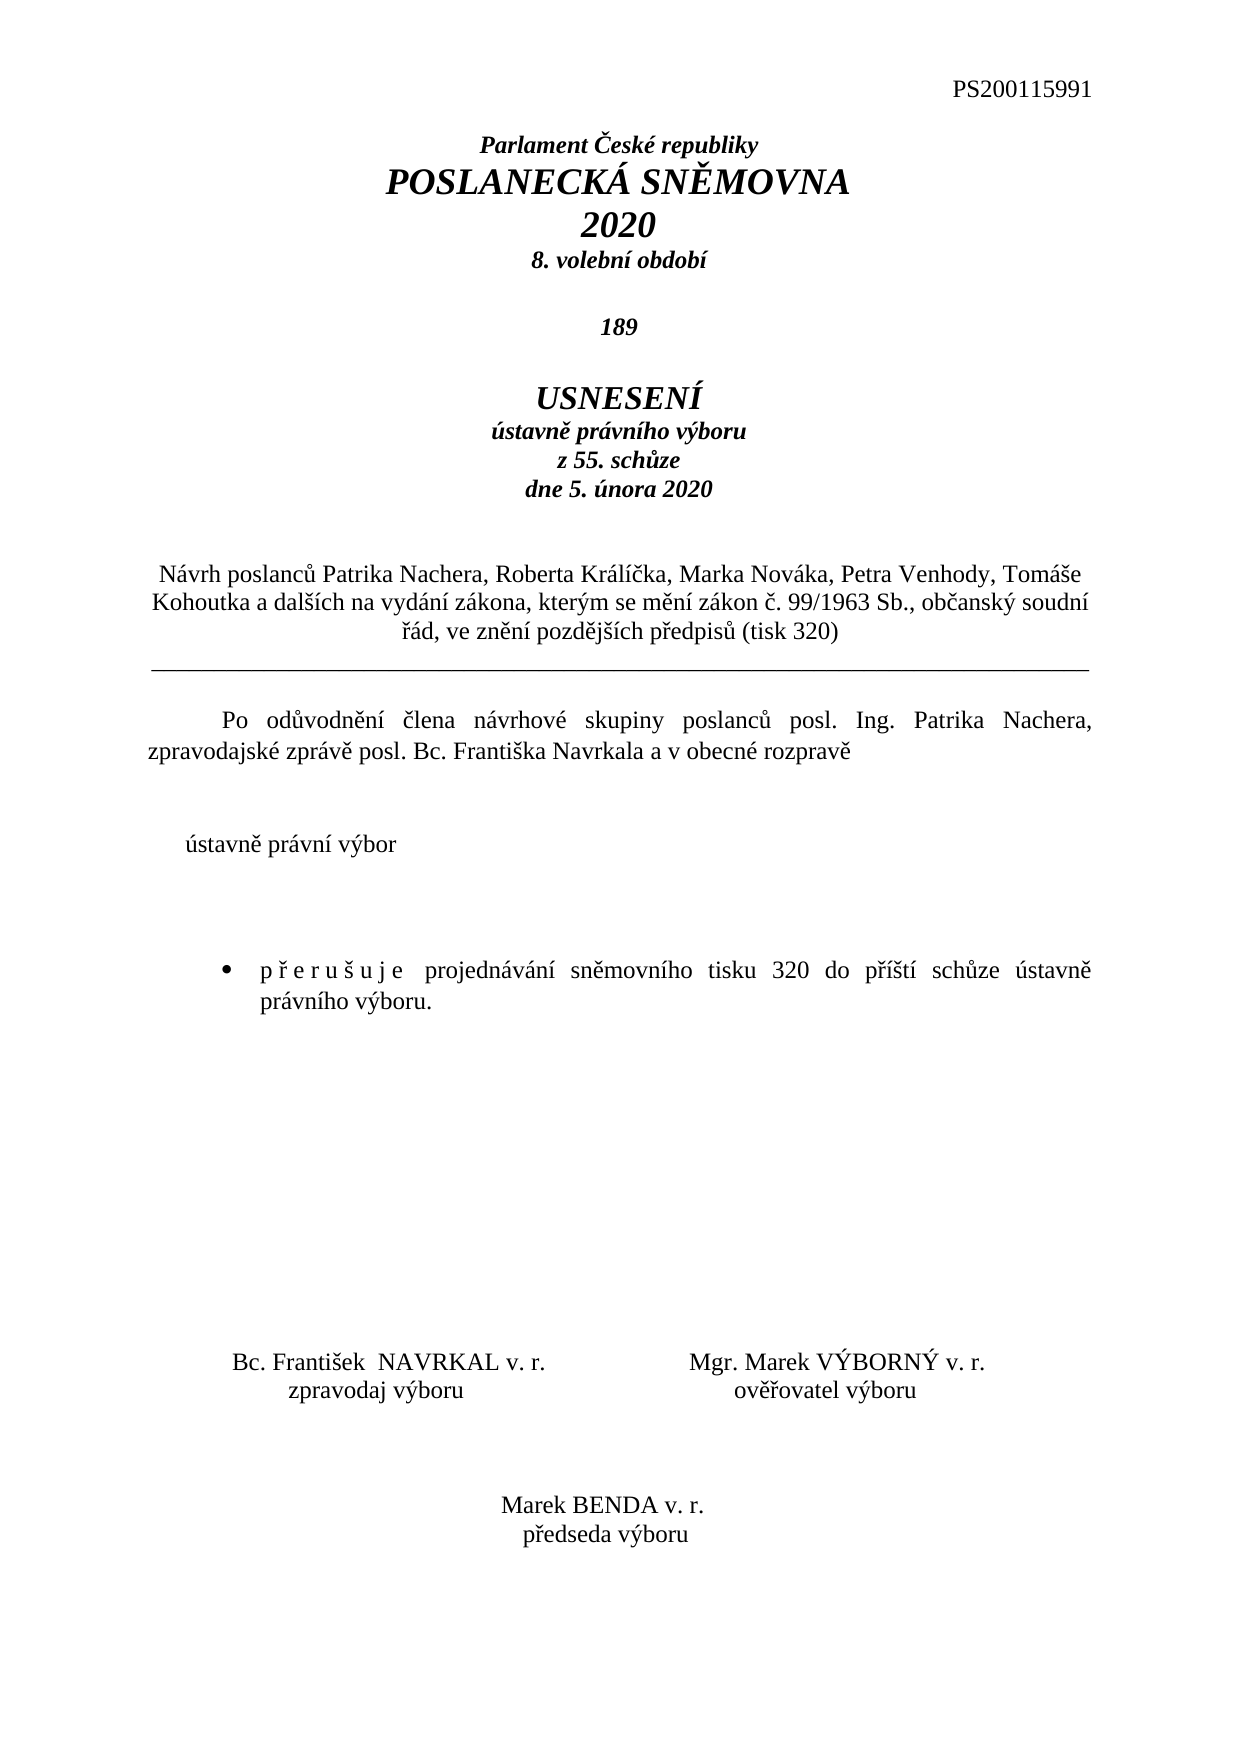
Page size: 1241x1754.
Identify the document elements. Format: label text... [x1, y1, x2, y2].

text předseda výboru [148, 1519, 1092, 1548]
text ústavně právního výboru [148, 416, 1092, 445]
list přerušuje projednávání sněmovního tisku 320 do příští schůze ústavně právního výboru. [222, 955, 1092, 1015]
text PS200115991 [148, 74, 1092, 103]
text 2020 [148, 202, 1092, 246]
text Po odůvodnění člena návrhové skupiny poslanců posl. Ing. Patrika Nachera, zpravodajské zprávě posl. Bc. Františka Navrkala a v obecné rozpravě [148, 705, 1092, 764]
text zpravodaj výboru ověřovatel výboru [207, 1375, 1196, 1404]
text Bc. František NAVRKAL v. r. Mgr. Marek VÝBORNÝ v. r. [207, 1347, 1196, 1375]
text dne 5. února 2020 [148, 474, 1092, 503]
text 8. volební období [148, 246, 1092, 274]
text ___________________________________________________________________________ [148, 645, 1092, 674]
text ústavně právní výbor [185, 829, 1092, 858]
text 189 [148, 312, 1092, 341]
text Marek BENDA v. r. [148, 1490, 1092, 1519]
text Parlament České republiky [148, 131, 1092, 159]
text USNESENÍ [148, 378, 1092, 416]
text POSLANECKÁ SNĚMOVNA [148, 159, 1092, 202]
text Návrh poslanců Patrika Nachera, Roberta Králíčka, Marka Nováka, Petra Venhody, Tomáše Kohoutka a dalších na vydání zákona, kterým se mění zákon č. 99/1963 Sb., občanský soudní řád, ve znění pozdějších předpisů (tisk 320) [148, 559, 1092, 645]
text z 55. schůze [148, 445, 1092, 474]
